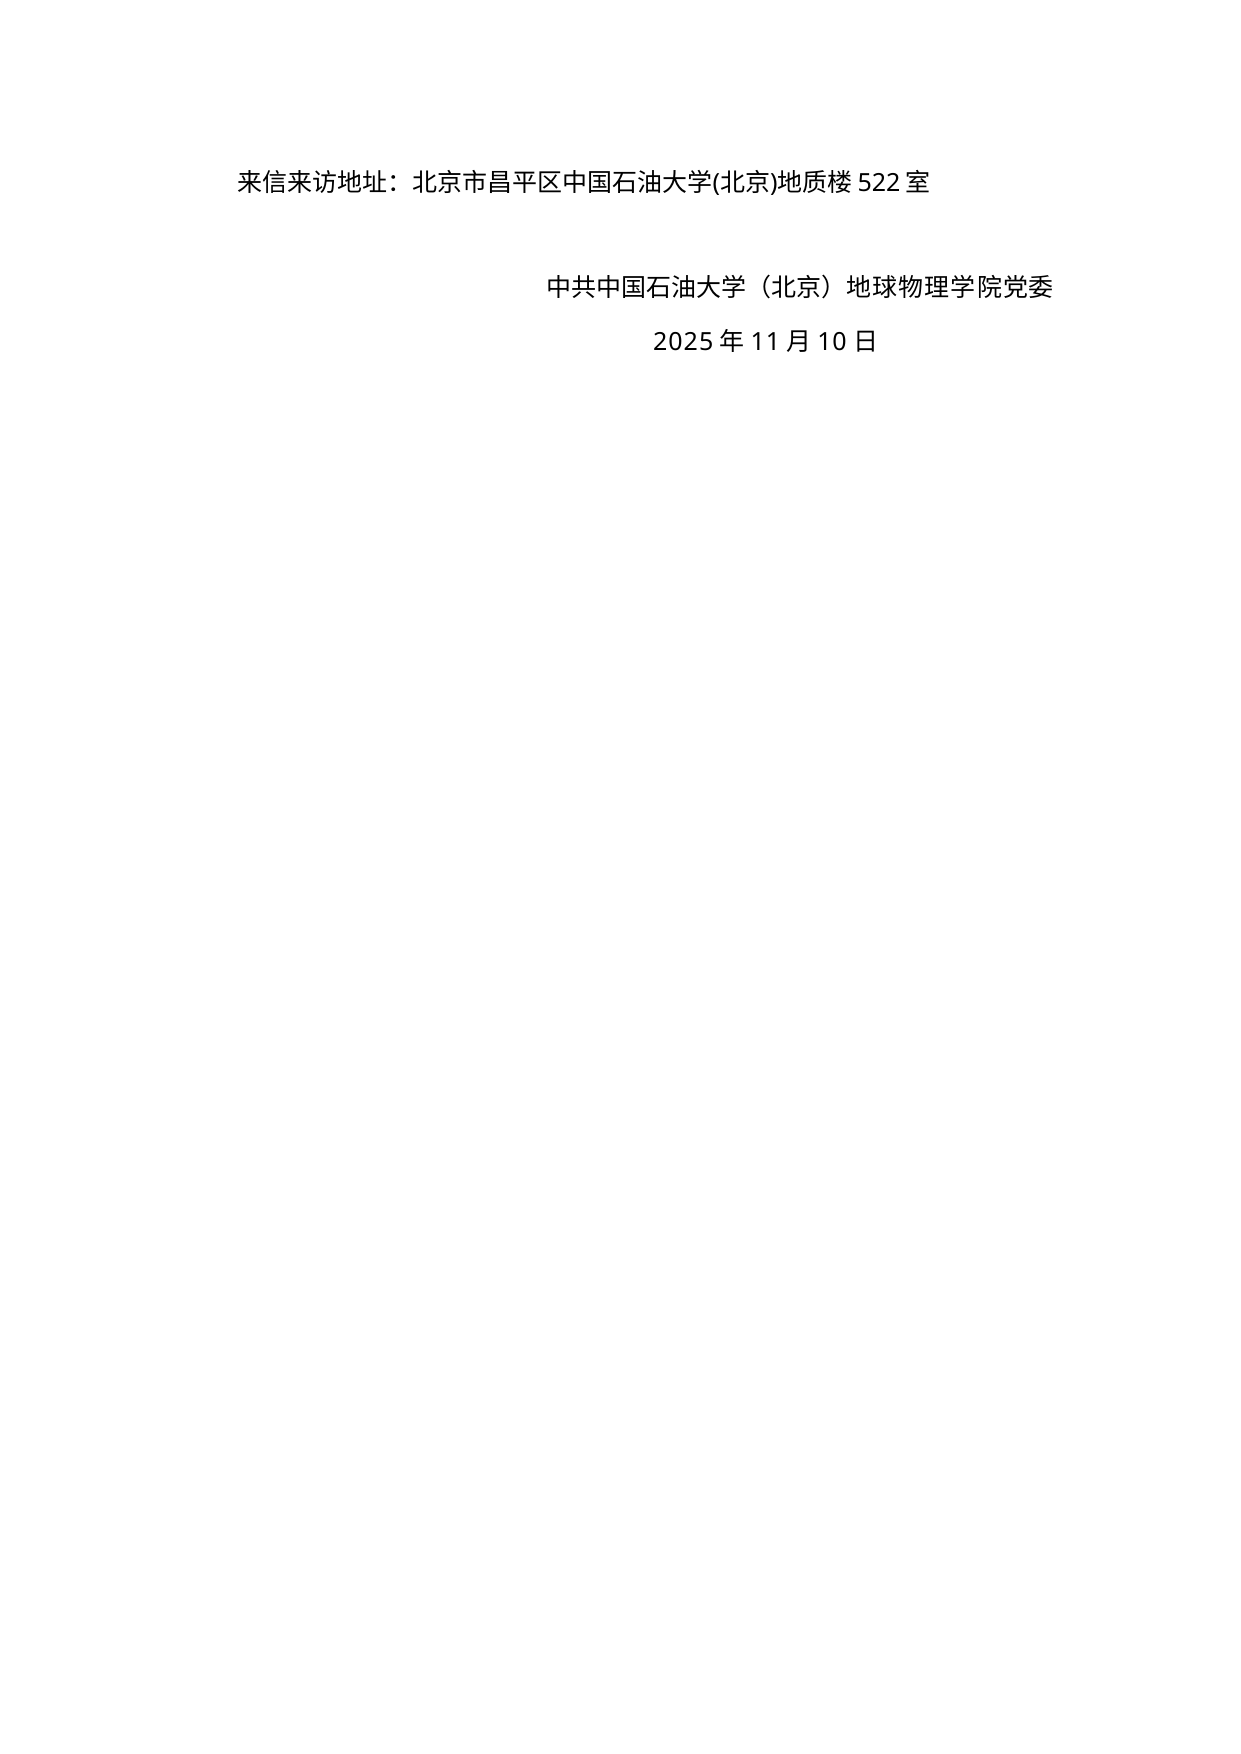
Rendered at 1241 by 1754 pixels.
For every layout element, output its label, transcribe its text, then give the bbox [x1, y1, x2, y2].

text 中共中国石油大学（北京）地球物理学院党委 [187, 267, 1053, 304]
text 来信来访地址：北京市昌平区中国石油大学(北京)地质楼522室 [187, 162, 1053, 198]
text 2025年11月10日 [187, 322, 878, 358]
